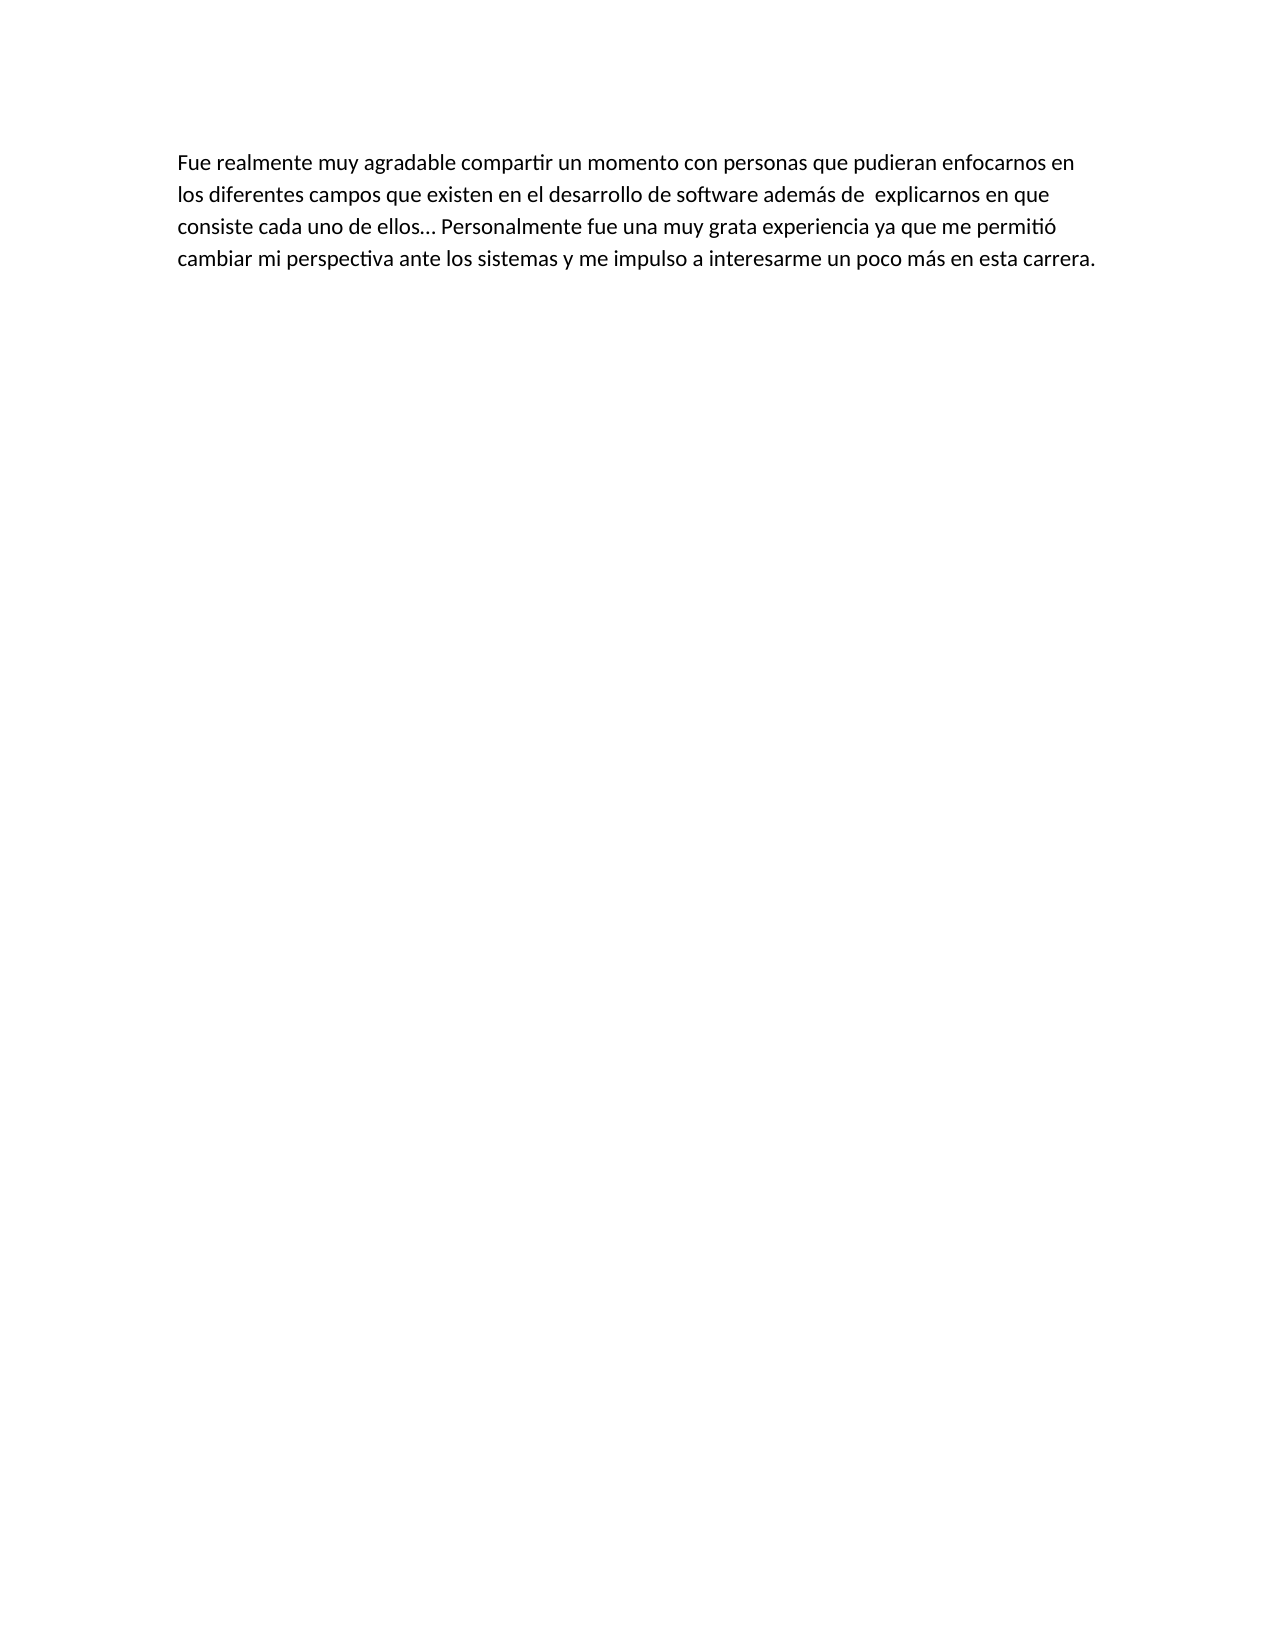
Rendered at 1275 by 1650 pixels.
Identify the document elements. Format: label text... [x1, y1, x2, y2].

text Fue realmente muy agradable compartir un momento con personas que pudieran enfocarnos en los diferentes campos que existen en el desarrollo de software además de explicarnos en que consiste cada uno de ellos… Personalmente fue una muy grata experiencia ya que me permitió cambiar mi perspectiva ante los sistemas y me impulso a interesarme un poco más en esta carrera. [177, 148, 1098, 272]
